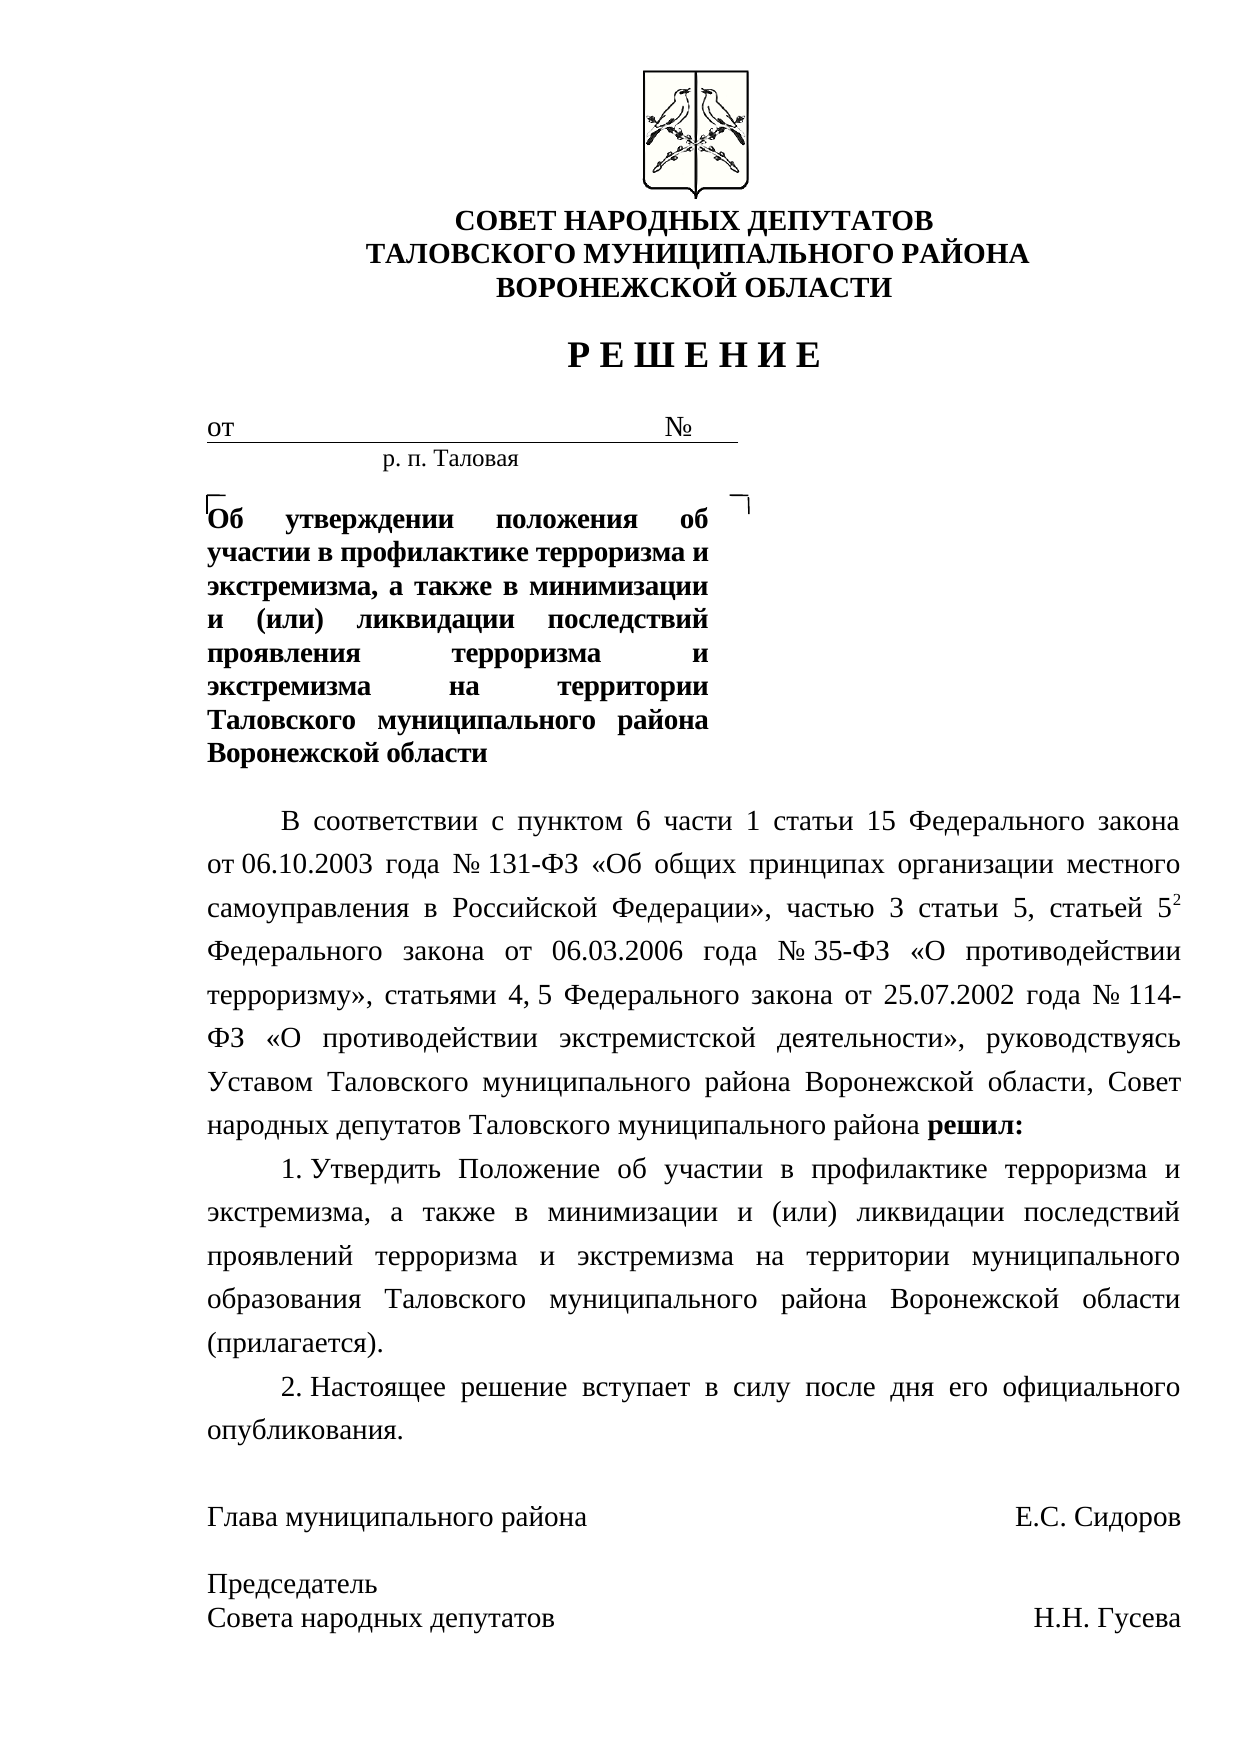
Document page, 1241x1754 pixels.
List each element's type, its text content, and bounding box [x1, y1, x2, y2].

table_header Глава муниципального района [196, 1499, 699, 1566]
text Р Е Ш Е Н И Е [207, 332, 1181, 375]
table_cell Председатель Совета народных депутатов [196, 1566, 699, 1633]
picture [640, 69, 750, 199]
table_cell Н.Н. Гусева [699, 1566, 1192, 1633]
text СОВЕТ НАРОДНЫХ ДЕПУТАТОВ [207, 203, 1181, 236]
text 1. Утвердить Положение об участии в профилактике терроризма и экстремизма, а также в минимизации и (или) ликвидации последствий проявлений терроризма и экстремизма на территории муниципального образования Таловского муниципального района Воронежской области (прилагается). [207, 1151, 1181, 1359]
text В соответствии с пунктом 6 части 1 статьи 15 Федерального закона от 06.10.2003 года № 131-ФЗ «Об общих принципах организации местного самоуправления в Российской Федерации», частью 3 статьи 5, статьей 52 Федерального закона от 06.03.2006 года № 35-ФЗ «О противодействии терроризму», статьями 4, 5 Федерального закона от 25.07.2002 года № 114-ФЗ «О противодействии экстремистской деятельности», руководствуясь Уставом Таловского муниципального района Воронежской области, Совет народных депутатов Таловского муниципального района решил: [207, 803, 1181, 1141]
text 2. Настоящее решение вступает в силу после дня его официального опубликования. [207, 1369, 1181, 1446]
text от № [207, 409, 738, 442]
text ТАЛОВСКОГО МУНИЦИПАЛЬНОГО РАЙОНА [207, 236, 1181, 270]
table_header Е.С. Сидоров [699, 1499, 1192, 1566]
text Об утверждении положения об участии в профилактике терроризма и экстремизма, а также в минимизации и (или) ликвидации последствий проявления терроризма и экстремизма на территории Таловского муниципального района Воронежской области [207, 501, 709, 769]
text ВОРОНЕЖСКОЙ ОБЛАСТИ [207, 270, 1181, 303]
text р. п. Таловая [207, 443, 694, 472]
